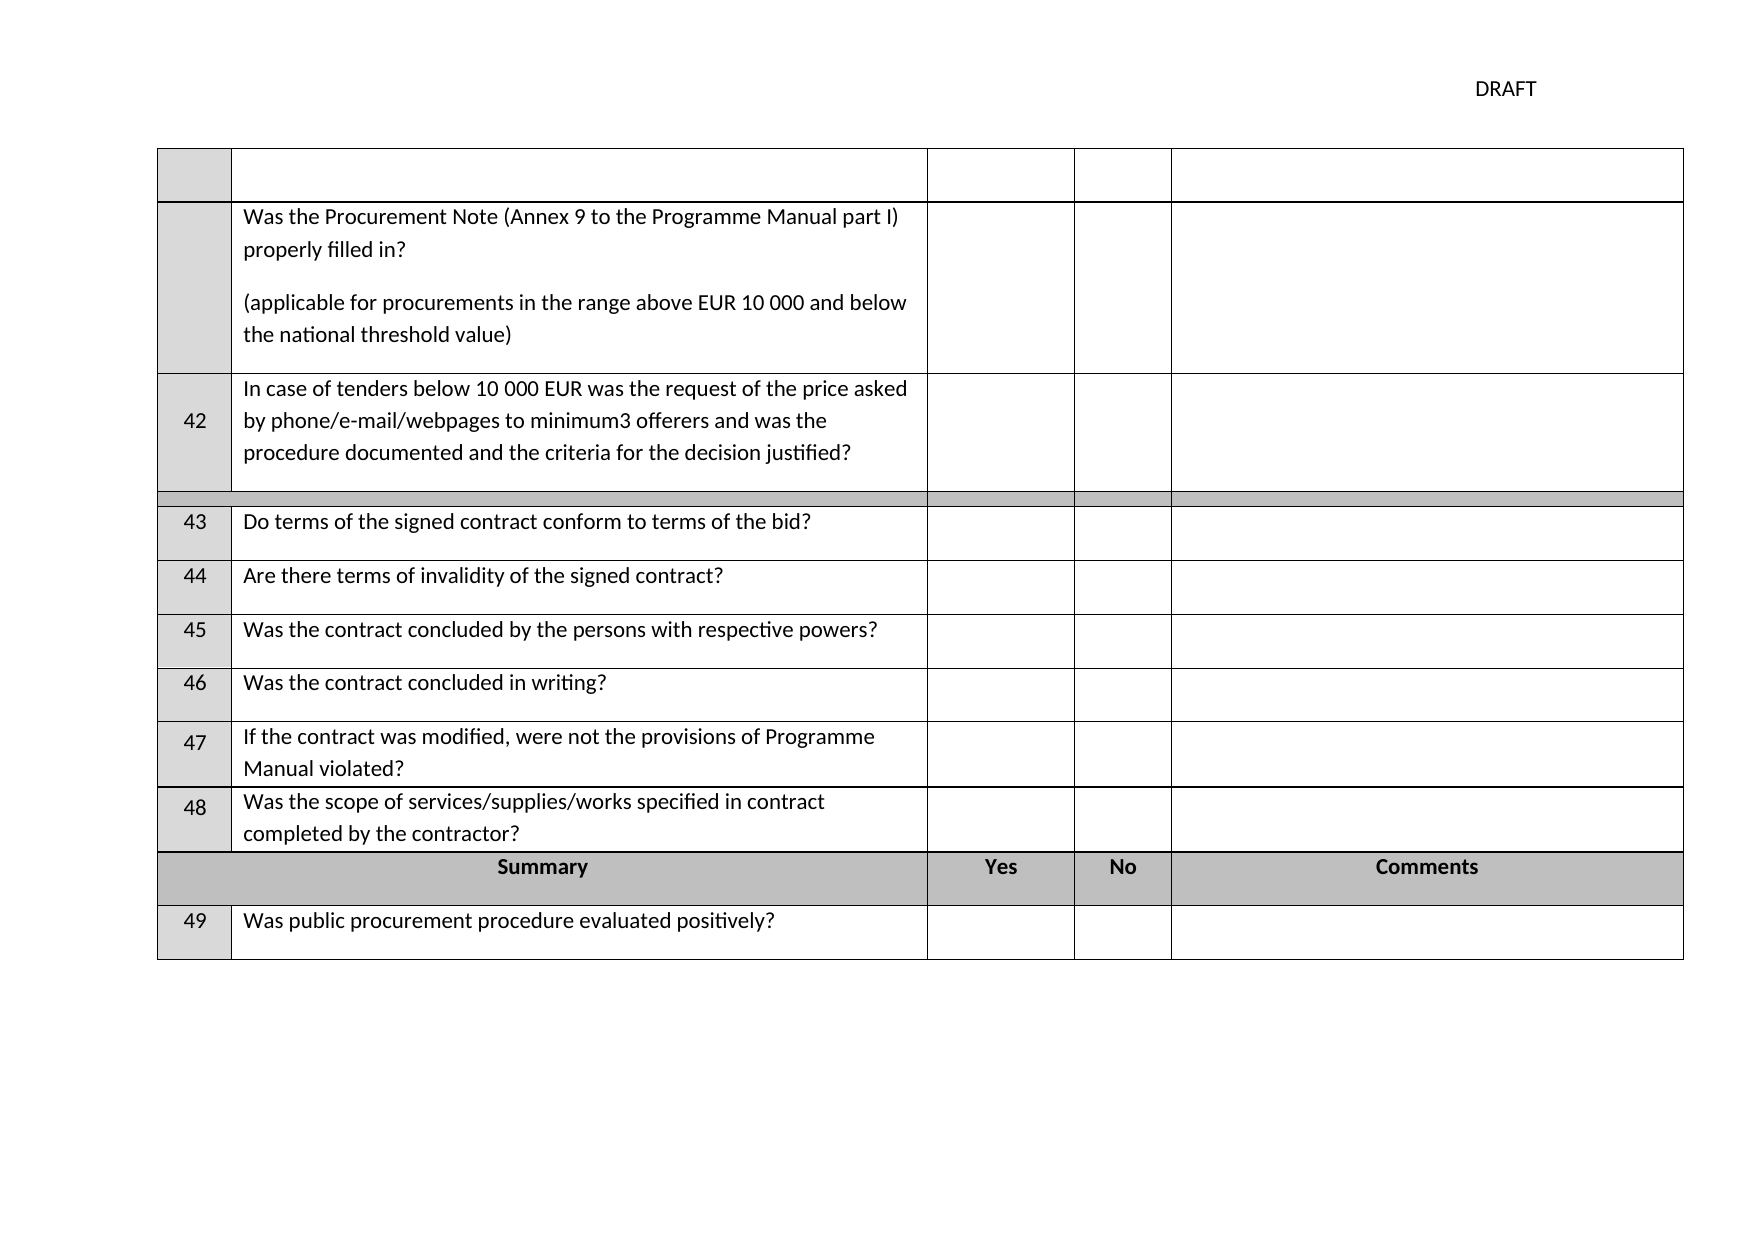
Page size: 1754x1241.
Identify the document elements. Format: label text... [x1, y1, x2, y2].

table_cell 46 [158, 669, 231, 721]
table_cell [1075, 374, 1171, 491]
table_cell Was the contract concluded by the persons with respective powers? [232, 615, 927, 667]
table_cell [1075, 722, 1171, 786]
table_cell [1075, 149, 1171, 201]
table_cell [928, 492, 1074, 506]
table_cell Summary [158, 853, 927, 905]
table_cell [1172, 615, 1683, 667]
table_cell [232, 149, 927, 201]
table_cell [928, 203, 1074, 373]
table_cell Do terms of the signed contract conform to terms of the bid? [232, 507, 927, 560]
table_cell [1172, 374, 1683, 491]
table_cell [1172, 906, 1683, 959]
table_cell [1172, 561, 1683, 614]
table_cell If the contract was modified, were not the provisions of Programme Manual violated? [232, 722, 927, 786]
table_cell [1075, 561, 1171, 614]
table_cell [928, 615, 1074, 667]
table_cell Was the Procurement Note (Annex 9 to the Programme Manual part I) properly filled in? (applicable for procurements in the range above EUR 10 000 and below the national threshold value) [232, 203, 927, 373]
table_cell 43 [158, 507, 231, 560]
table_cell [1075, 507, 1171, 560]
table_cell 44 [158, 561, 231, 614]
table_cell [928, 788, 1074, 851]
table_cell In case of tenders below 10 000 EUR was the request of the price asked by phone/e-mail/webpages to minimum3 offerers and was the procedure documented and the criteria for the decision justified? [232, 374, 927, 491]
table_cell [1075, 203, 1171, 373]
table_cell [1075, 492, 1171, 506]
table_cell Yes [928, 853, 1074, 905]
table_cell 47 [158, 722, 231, 786]
table_cell Was the scope of services/supplies/works specified in contract completed by the contractor? [232, 788, 927, 851]
table_cell Comments [1172, 853, 1683, 905]
table_cell [1172, 507, 1683, 560]
table_cell [928, 669, 1074, 721]
table_cell [1075, 788, 1171, 851]
table_cell [928, 722, 1074, 786]
table_cell [928, 561, 1074, 614]
table_cell [1075, 669, 1171, 721]
table_cell [928, 149, 1074, 201]
table_cell [158, 492, 927, 506]
table_cell 42 [158, 374, 231, 491]
table_cell [1172, 669, 1683, 721]
table_cell [928, 374, 1074, 491]
table_cell [1172, 149, 1683, 201]
table_cell [1075, 906, 1171, 959]
table_cell [1075, 615, 1171, 667]
table_cell Was public procurement procedure evaluated positively? [232, 906, 927, 959]
table_cell 48 [158, 788, 231, 851]
table_cell No [1075, 853, 1171, 905]
table_cell Are there terms of invalidity of the signed contract? [232, 561, 927, 614]
table_cell 45 [158, 615, 231, 667]
table_cell Was the contract concluded in writing? [232, 669, 927, 721]
table_cell [1172, 203, 1683, 373]
table_cell [928, 906, 1074, 959]
table_cell [1172, 788, 1683, 851]
table_cell [158, 203, 231, 373]
table_cell 49 [158, 906, 231, 959]
table_cell [928, 507, 1074, 560]
table_cell [1172, 722, 1683, 786]
table_cell 41 [158, 149, 231, 201]
table_cell [1172, 492, 1683, 506]
